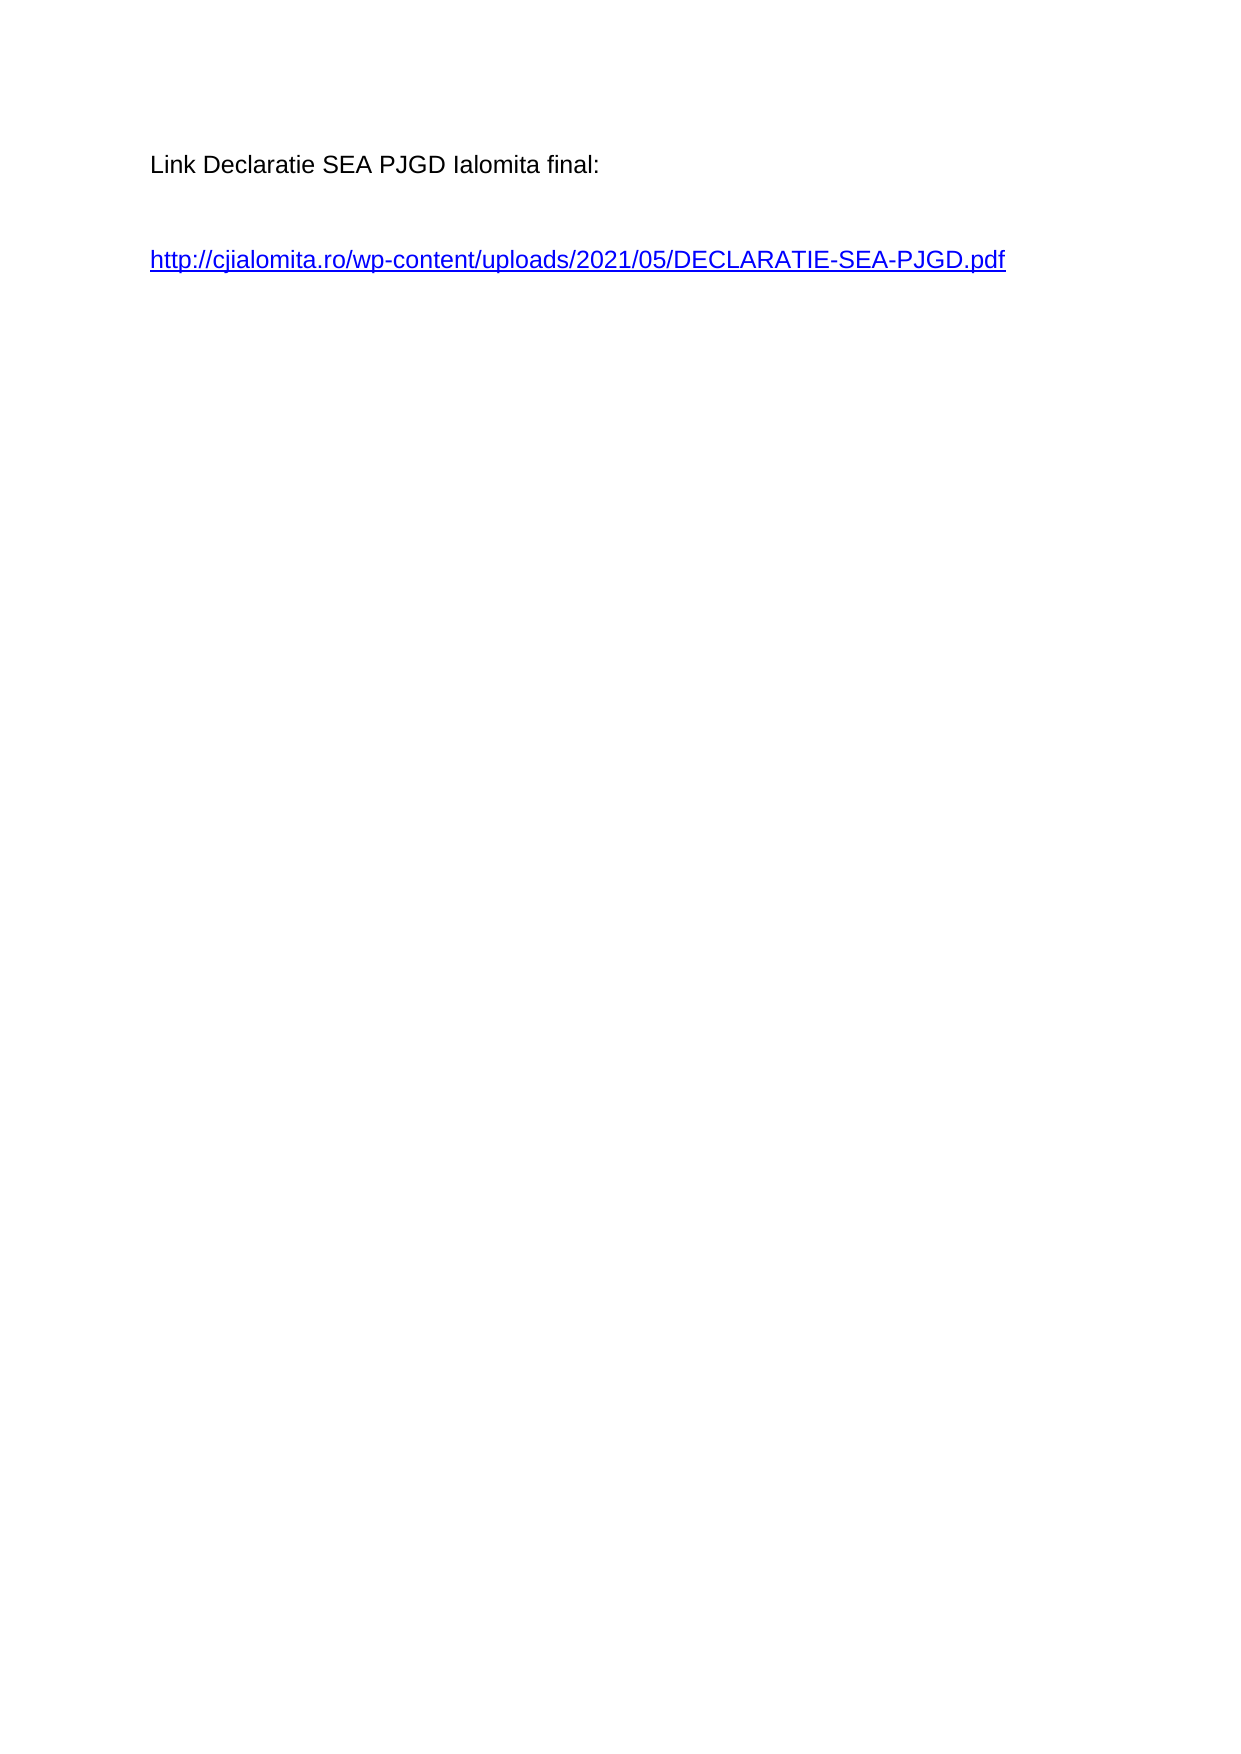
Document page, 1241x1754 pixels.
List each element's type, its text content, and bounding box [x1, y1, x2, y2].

text Link Declaratie SEA PJGD Ialomita final: [150, 150, 1090, 179]
text http://cjialomita.ro/wp-content/uploads/2021/05/DECLARATIE-SEA-PJGD.pdf [150, 245, 1090, 274]
